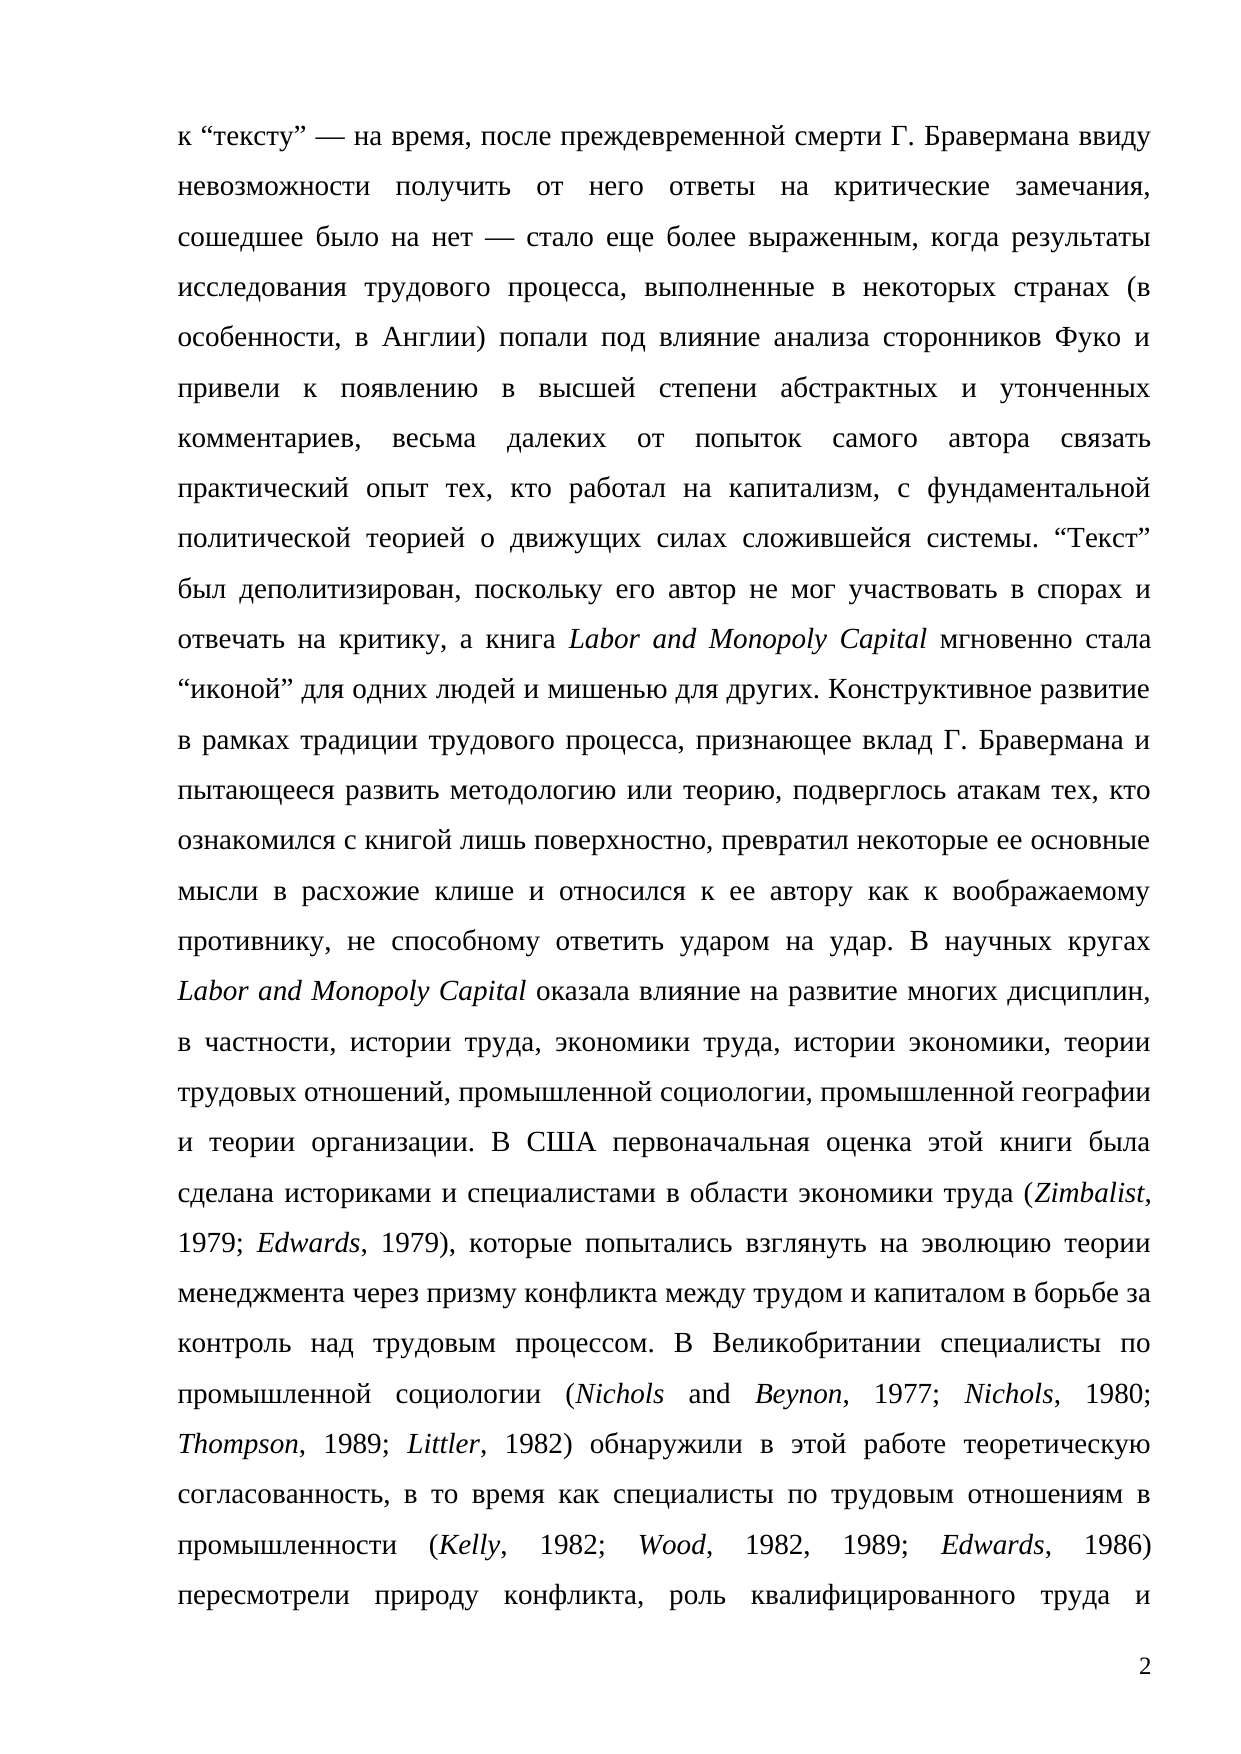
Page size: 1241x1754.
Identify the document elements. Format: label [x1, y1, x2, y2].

text [177, 118, 1152, 1611]
